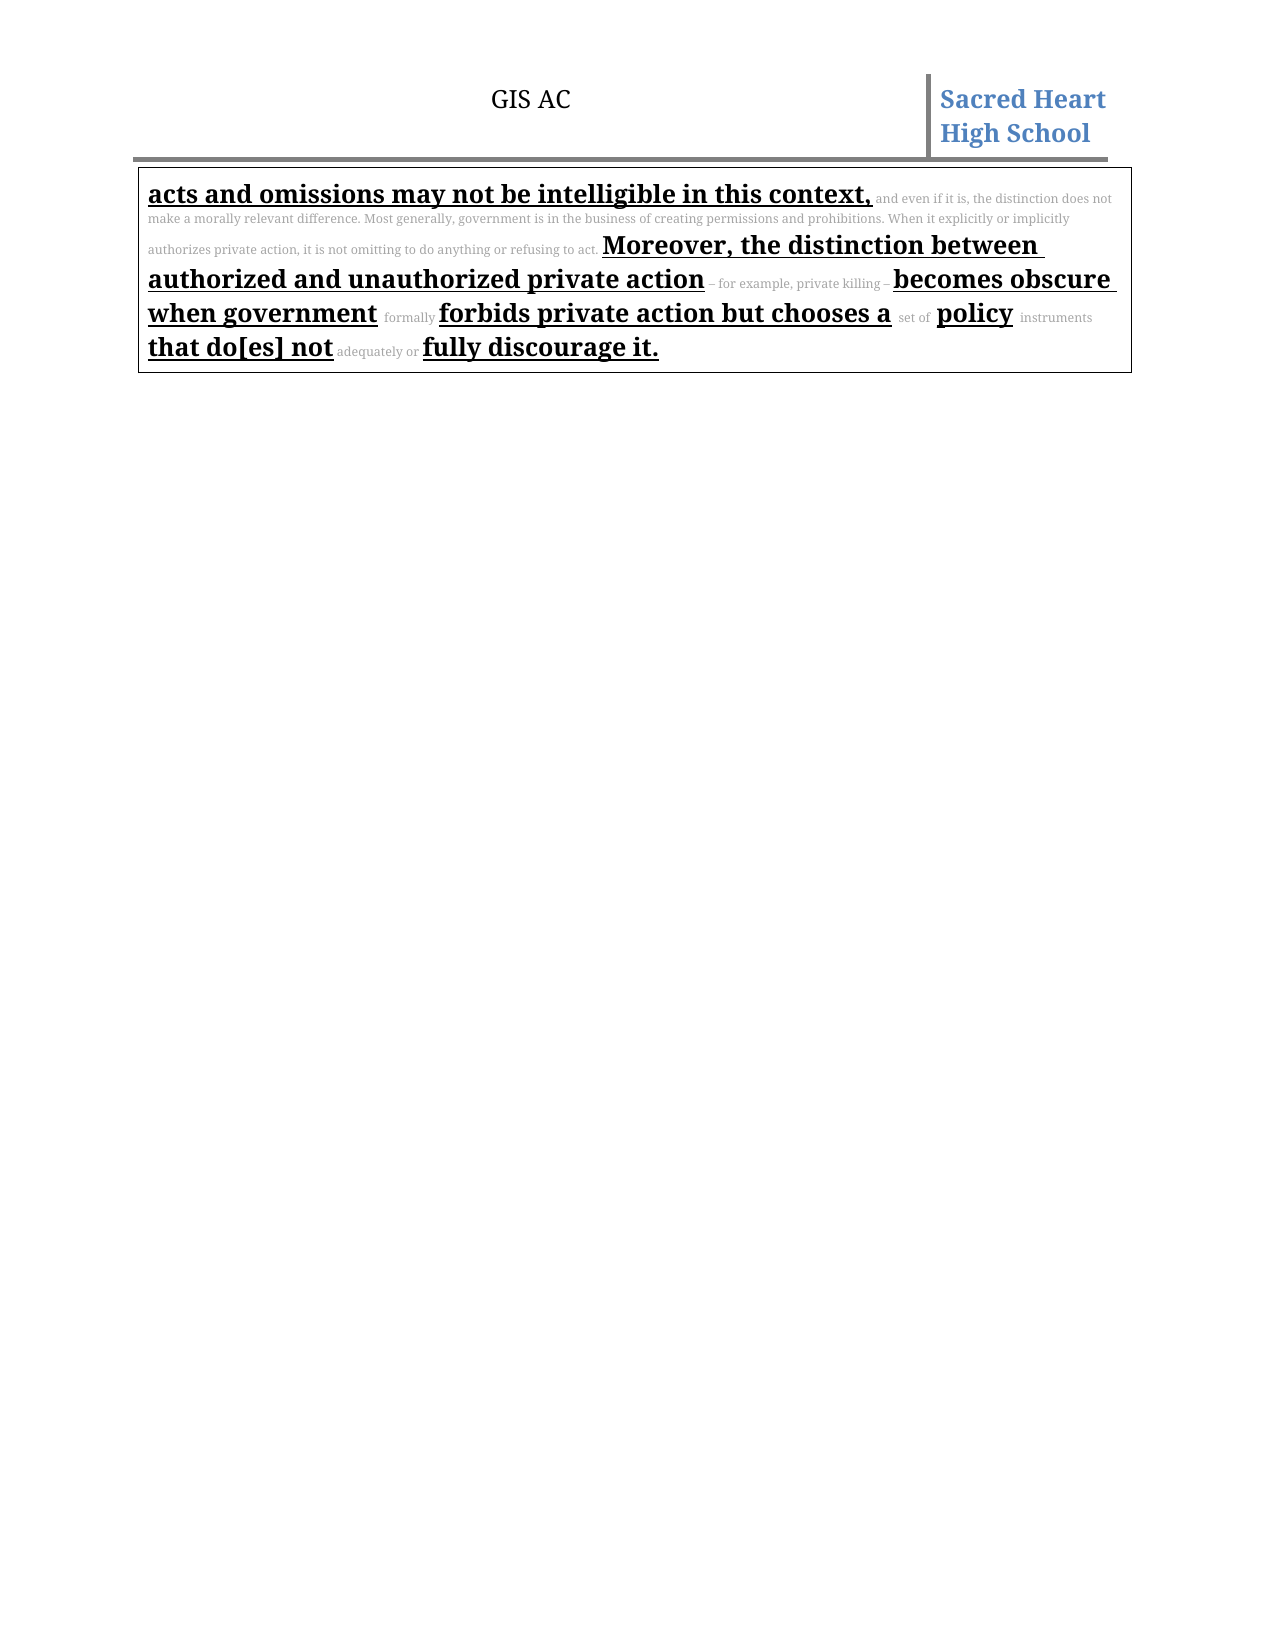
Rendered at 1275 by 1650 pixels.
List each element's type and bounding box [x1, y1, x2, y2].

text [139, 168, 1131, 372]
